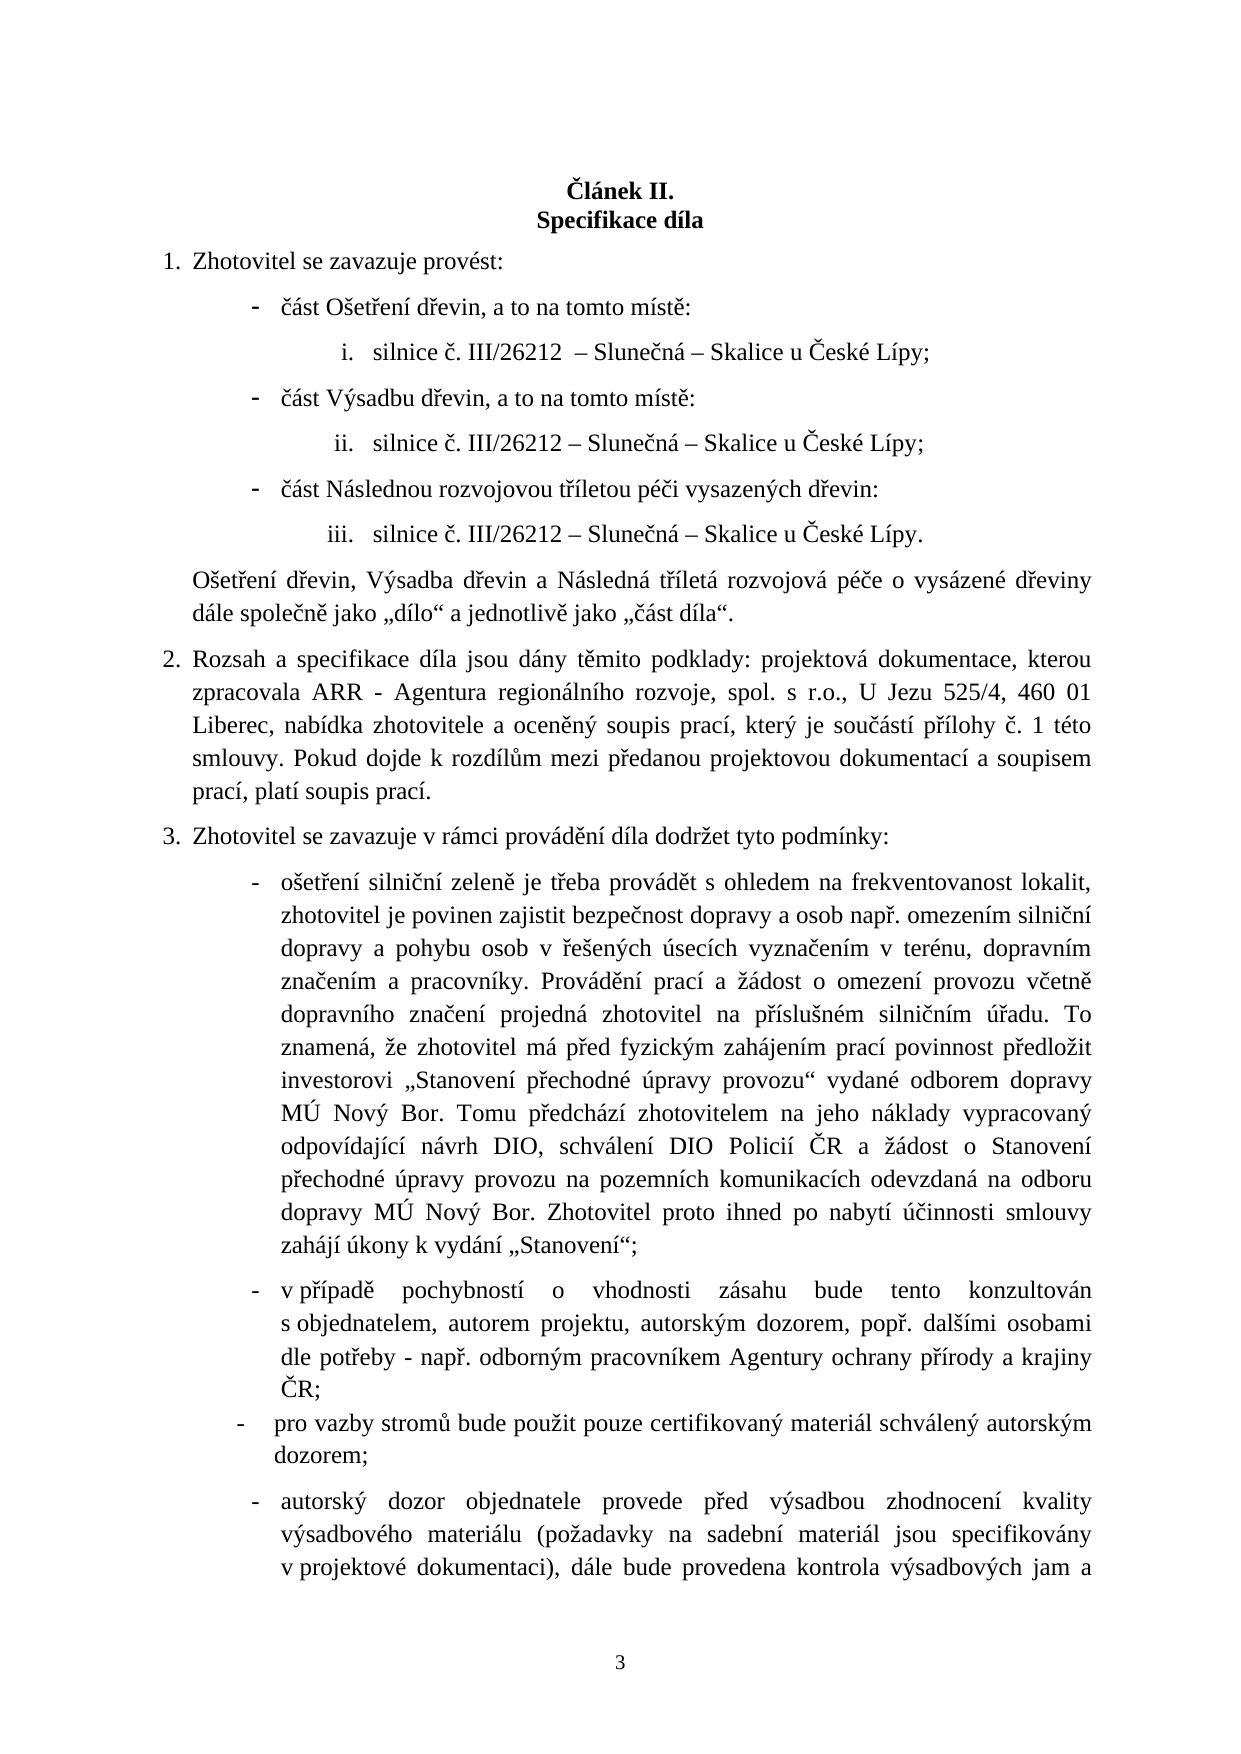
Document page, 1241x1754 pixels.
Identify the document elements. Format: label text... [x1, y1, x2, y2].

list část Následnou rozvojovou tříletou péči vysazených dřevin: [251, 474, 1092, 503]
list silnice č. III/26212 – Slunečná – Skalice u České Lípy; [354, 428, 1092, 457]
list ošetření silniční zeleně je třeba provádět s ohledem na frekventovanost lokalit, zhotovitel je povinen zajistit bezpečnost dopravy a osob např. omezením silniční dopravy a pohybu osob v řešených úsecích vyznačením v terénu, dopravním značením a pracovníky. Provádění prací a žádost o omezení provozu včetně dopravního značení projedná zhotovitel na příslušném silničním úřadu. To znamená, že zhotovitel má před fyzickým zahájením prací povinnost předložit investorovi „Stanovení přechodné úpravy provozu“ vydané odborem dopravy MÚ Nový Bor. Tomu předchází zhotovitelem na jeho náklady vypracovaný odpovídající návrh DIO, schválení DIO Policií ČR a žádost o Stanovení přechodné úpravy provozu na pozemních komunikacích odevzdaná na odboru dopravy MÚ Nový Bor. Zhotovitel proto ihned po nabytí účinnosti smlouvy zahájí úkony k vydání „Stanovení“; [251, 867, 1092, 1259]
list silnice č. III/26212 – Slunečná – Skalice u České Lípy. [354, 519, 1092, 548]
list část Ošetření dřevin, a to na tomto místě: [251, 292, 1092, 321]
list část Výsadbu dřevin, a to na tomto místě: [251, 383, 1092, 412]
list v případě pochybností o vhodnosti zásahu bude tento konzultován s objednatelem, autorem projektu, autorským dozorem, popř. dalšími osobami dle potřeby - např. odborným pracovníkem Agentury ochrany přírody a krajiny ČR; [251, 1276, 1092, 1403]
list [251, 1486, 1092, 1581]
list Rozsah a specifikace díla jsou dány těmito podklady: projektová dokumentace, kterou zpracovala ARR - Agentura regionálního rozvoje, spol. s r.o., U Jezu 525/4, 460 01 Liberec, nabídka zhotovitele a oceněný soupis prací, který je součástí přílohy č. 1 této smlouvy. Pokud dojde k rozdílům mezi předanou projektovou dokumentací a soupisem prací, platí soupis prací. [162, 644, 1092, 804]
text Specifikace díla [148, 205, 1092, 234]
text Článek II. [148, 176, 1092, 205]
text Ošetření dřevin, Výsadba dřevin a Následná tříletá rozvojová péče o vysázené dřeviny dále společně jako „dílo“ a jednotlivě jako „část díla“. [192, 565, 1092, 627]
list Zhotovitel se zavazuje provést: [162, 246, 1092, 275]
list Zhotovitel se zavazuje v rámci provádění díla dodržet tyto podmínky: [162, 821, 1092, 850]
list silnice č. III/26212 – Slunečná – Skalice u České Lípy; [354, 337, 1092, 366]
list pro vazby stromů bude použit pouze certifikovaný materiál schválený autorským dozorem; [236, 1408, 1092, 1469]
